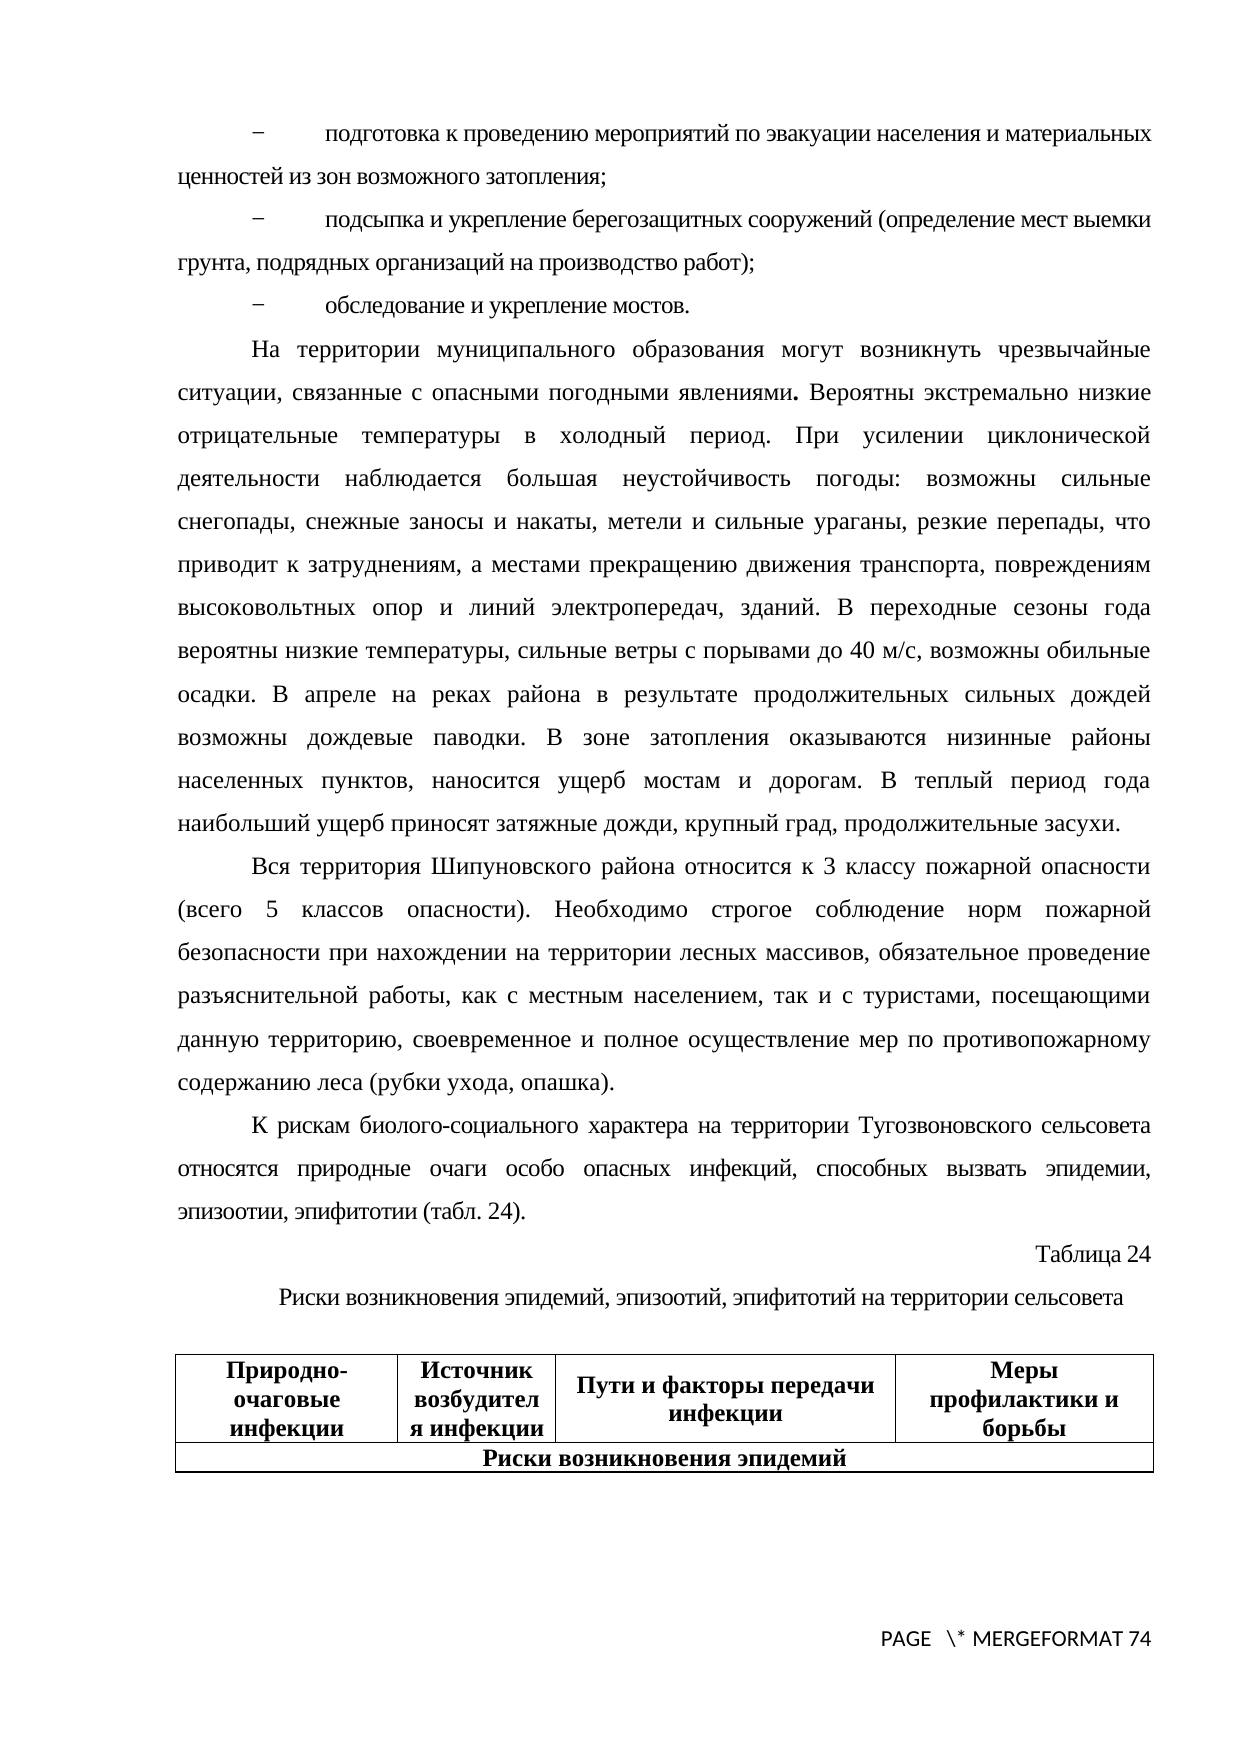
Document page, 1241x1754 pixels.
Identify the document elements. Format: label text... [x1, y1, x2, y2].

list обследование и укрепление мостов. [177, 291, 1152, 319]
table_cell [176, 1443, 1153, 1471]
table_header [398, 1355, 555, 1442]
list подсыпка и укрепление берегозащитных сооружений (определение мест выемки грунта, подрядных организаций на производство работ); [177, 204, 1152, 276]
text Риски возникновения эпидемий, эпизоотий, эпифитотий на территории сельсовета [177, 1282, 1152, 1311]
text Таблица 24 [177, 1239, 1152, 1268]
list подготовка к проведению мероприятий по эвакуации населения и материальных ценностей из зон возможного затопления; [177, 118, 1152, 190]
text Вся территория Шипуновского района относится к 3 классу пожарной опасности (всего 5 классов опасности). Необходимо строгое соблюдение норм пожарной безопасности при нахождении на территории лесных массивов, обязательное проведение разъяснительной работы, как с местным населением, так и с туристами, посещающими данную территорию, своевременное и полное осуществление мер по противопожарному содержанию леса (рубки ухода, опашка). [177, 851, 1152, 1096]
text На территории муниципального образования могут возникнуть чрезвычайные ситуации, связанные с опасными погодными явлениями. Вероятны экстремально низкие отрицательные температуры в холодный период. При усилении циклонической деятельности наблюдается большая неустойчивость погоды: возможны сильные снегопады, снежные заносы и накаты, метели и сильные ураганы, резкие перепады, что приводит к затруднениям, а местами прекращению движения транспорта, повреждениям высоковольтных опор и линий электропередач, зданий. В переходные сезоны года вероятны низкие температуры, сильные ветры с порывами до 40 м/с, возможны обильные осадки. В апреле на реках района в результате продолжительных сильных дождей возможны дождевые паводки. В зоне затопления оказываются низинные районы населенных пунктов, наносится ущерб мостам и дорогам. В теплый период года наибольший ущерб приносят затяжные дожди, крупный град, продолжительные засухи. [177, 334, 1152, 837]
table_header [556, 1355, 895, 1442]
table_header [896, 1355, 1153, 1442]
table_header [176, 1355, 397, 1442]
text К рискам биолого-социального характера на территории Тугозвоновского сельсовета относятся природные очаги особо опасных инфекций, способных вызвать эпидемии, эпизоотии, эпифитотии (табл. 24). [177, 1110, 1152, 1225]
